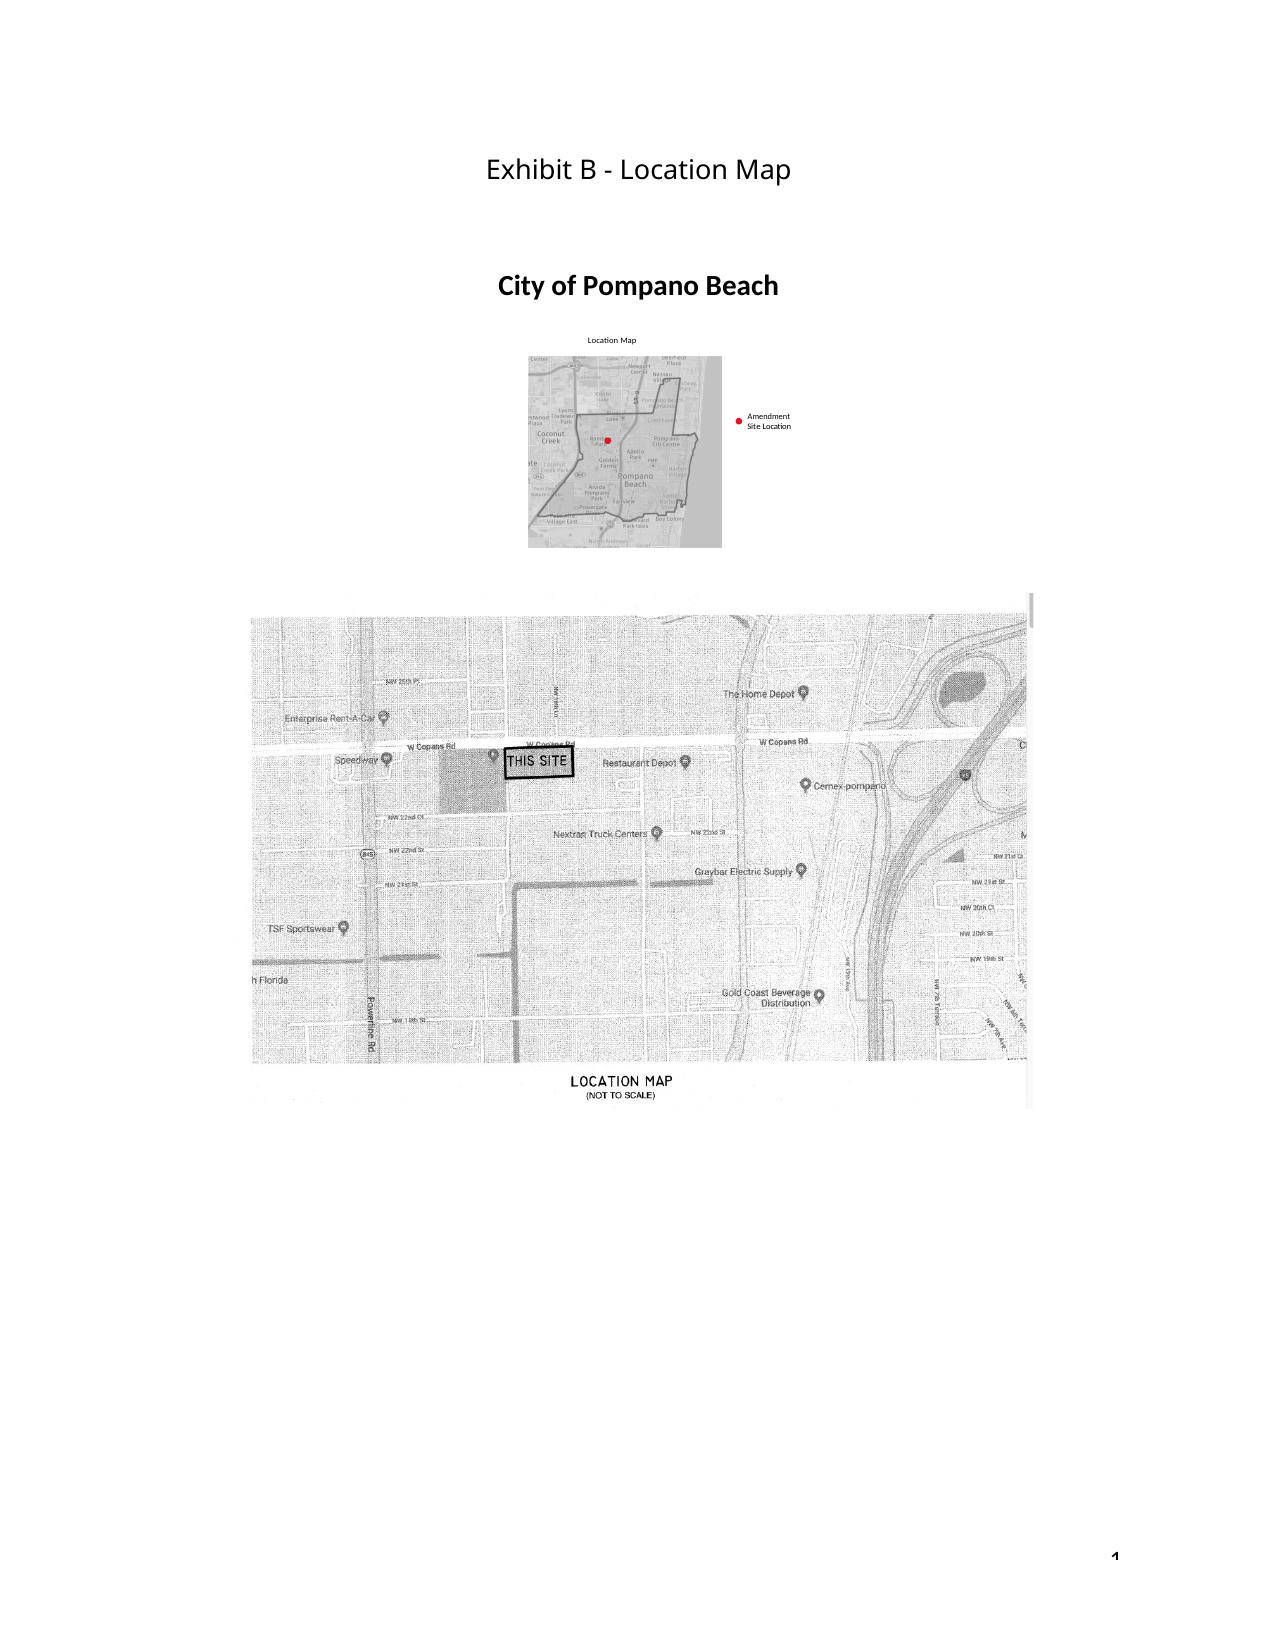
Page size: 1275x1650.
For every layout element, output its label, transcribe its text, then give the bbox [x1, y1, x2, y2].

picture [528, 356, 722, 548]
picture [238, 593, 1034, 1109]
text City of Pompano Beach [133, 267, 1144, 303]
subtitle Exhibit B - Location Map [133, 151, 1144, 187]
